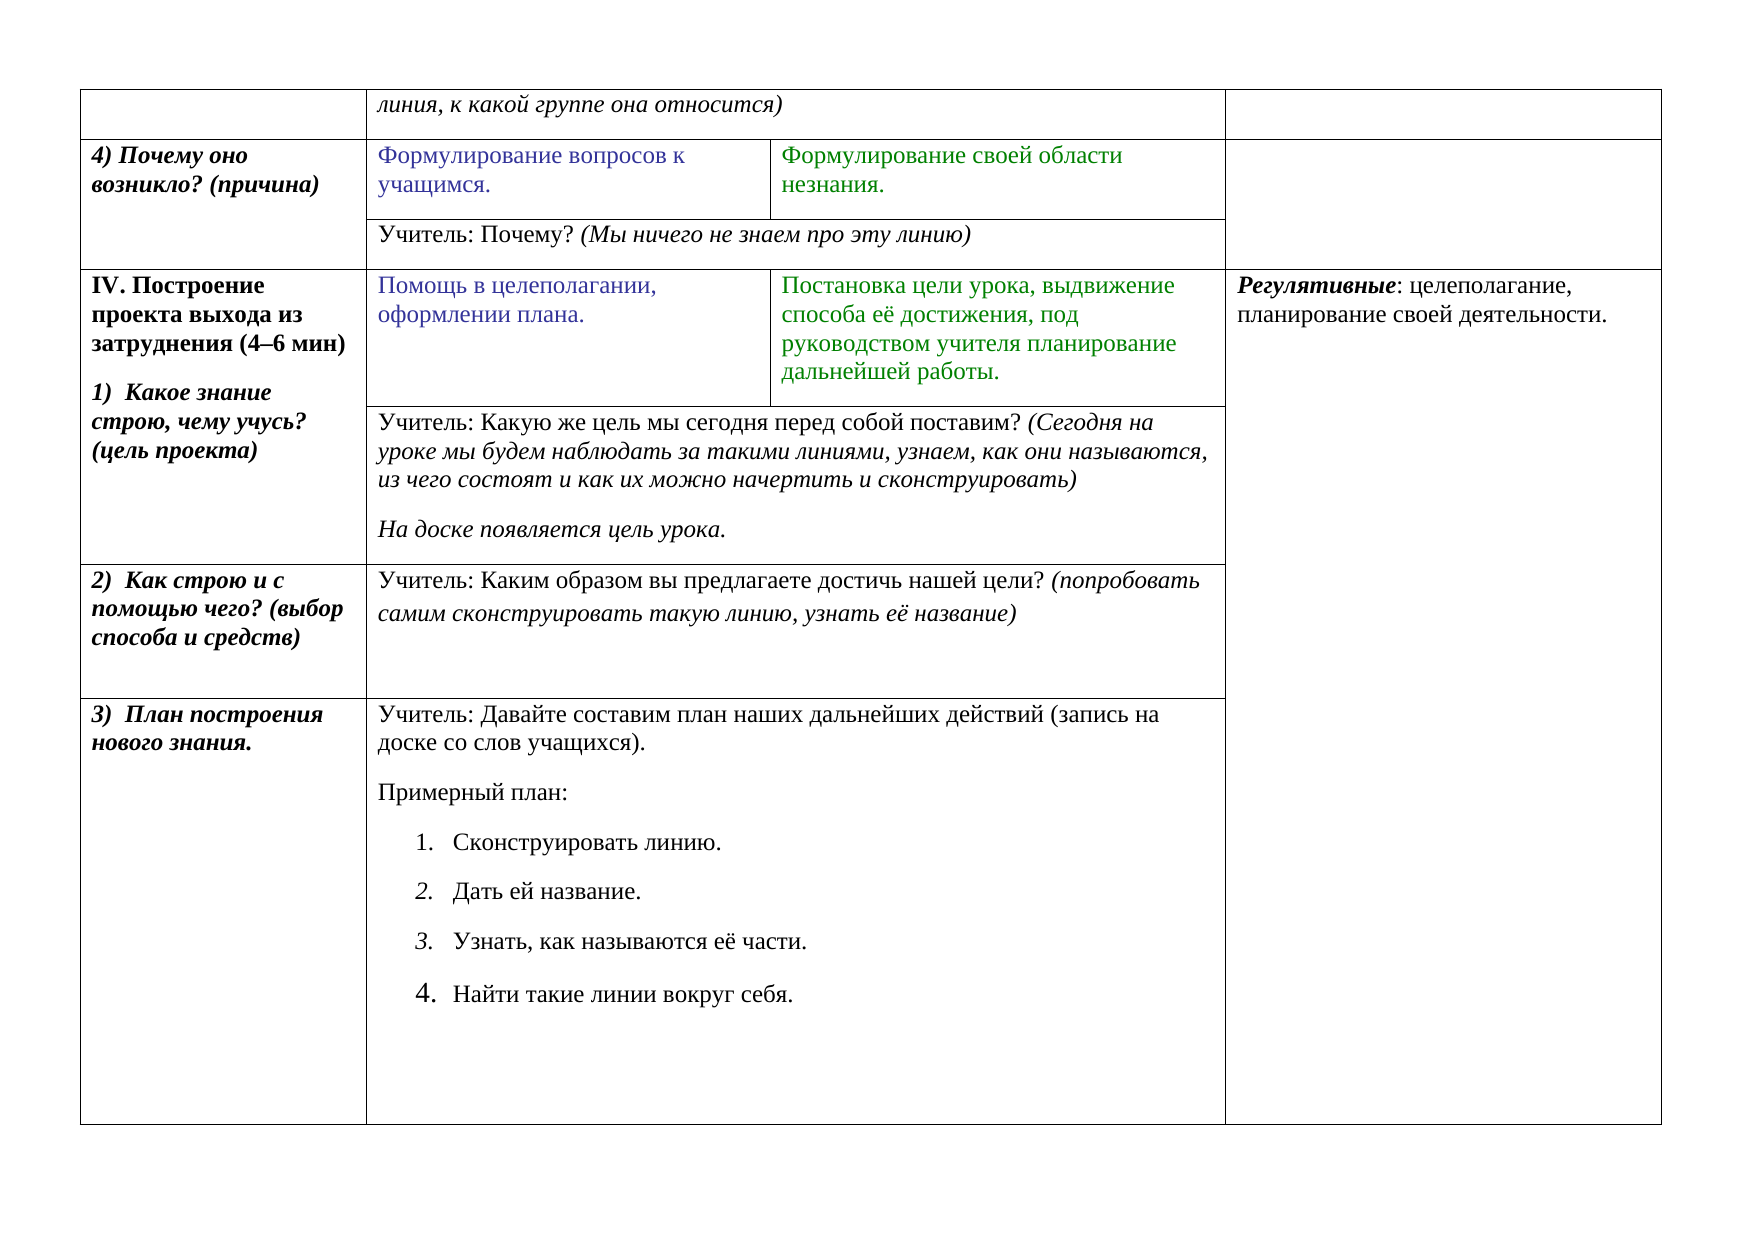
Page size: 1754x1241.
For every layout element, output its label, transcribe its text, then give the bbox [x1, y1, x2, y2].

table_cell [367, 90, 1225, 139]
table_cell 2) Как строю и с помощью чего? (выбор способа и средств) [81, 565, 366, 698]
table_cell Помощь в целеполагании, оформлении плана. [367, 270, 770, 406]
table_cell Учитель: Давайте составим план наших дальнейших действий (запись на доске со слов учащихся). Примерный план: Сконструировать линию. Дать ей название. Узнать, как называются её части. Найти такие линии вокруг себя. [367, 699, 1225, 1124]
table_cell 4) Почему оно возникло? (причина) [81, 140, 366, 269]
table_cell Формулирование своей области незнания. [771, 140, 1225, 218]
table_cell Учитель: Почему? (Мы ничего не знаем про эту линию) [367, 220, 1225, 269]
table_cell Учитель: Каким образом вы предлагаете достичь нашей цели? (попробовать самим сконструировать такую линию, узнать её название) [367, 565, 1225, 698]
table_cell Регулятивные: целеполагание, планирование своей деятельности. [1226, 270, 1661, 1124]
table_cell 3) План построения нового знания. [81, 699, 366, 1124]
table_cell Формулирование вопросов к учащимся. [367, 140, 770, 218]
table_cell [1226, 140, 1661, 269]
table_cell IV. Построение проекта выхода из затруднения (4–6 мин) 1) Какое знание строю, чему учусь? (цель проекта) [81, 270, 366, 564]
table_cell Учитель: Какую же цель мы сегодня перед собой поставим? (Сегодня на уроке мы будем наблюдать за такими линиями, узнаем, как они называются, из чего состоят и как их можно начертить и сконструировать) На доске появляется цель урока. [367, 407, 1225, 564]
table_cell Постановка цели урока, выдвижение способа её достижения, под руководством учителя планирование дальнейшей работы. [771, 270, 1225, 406]
